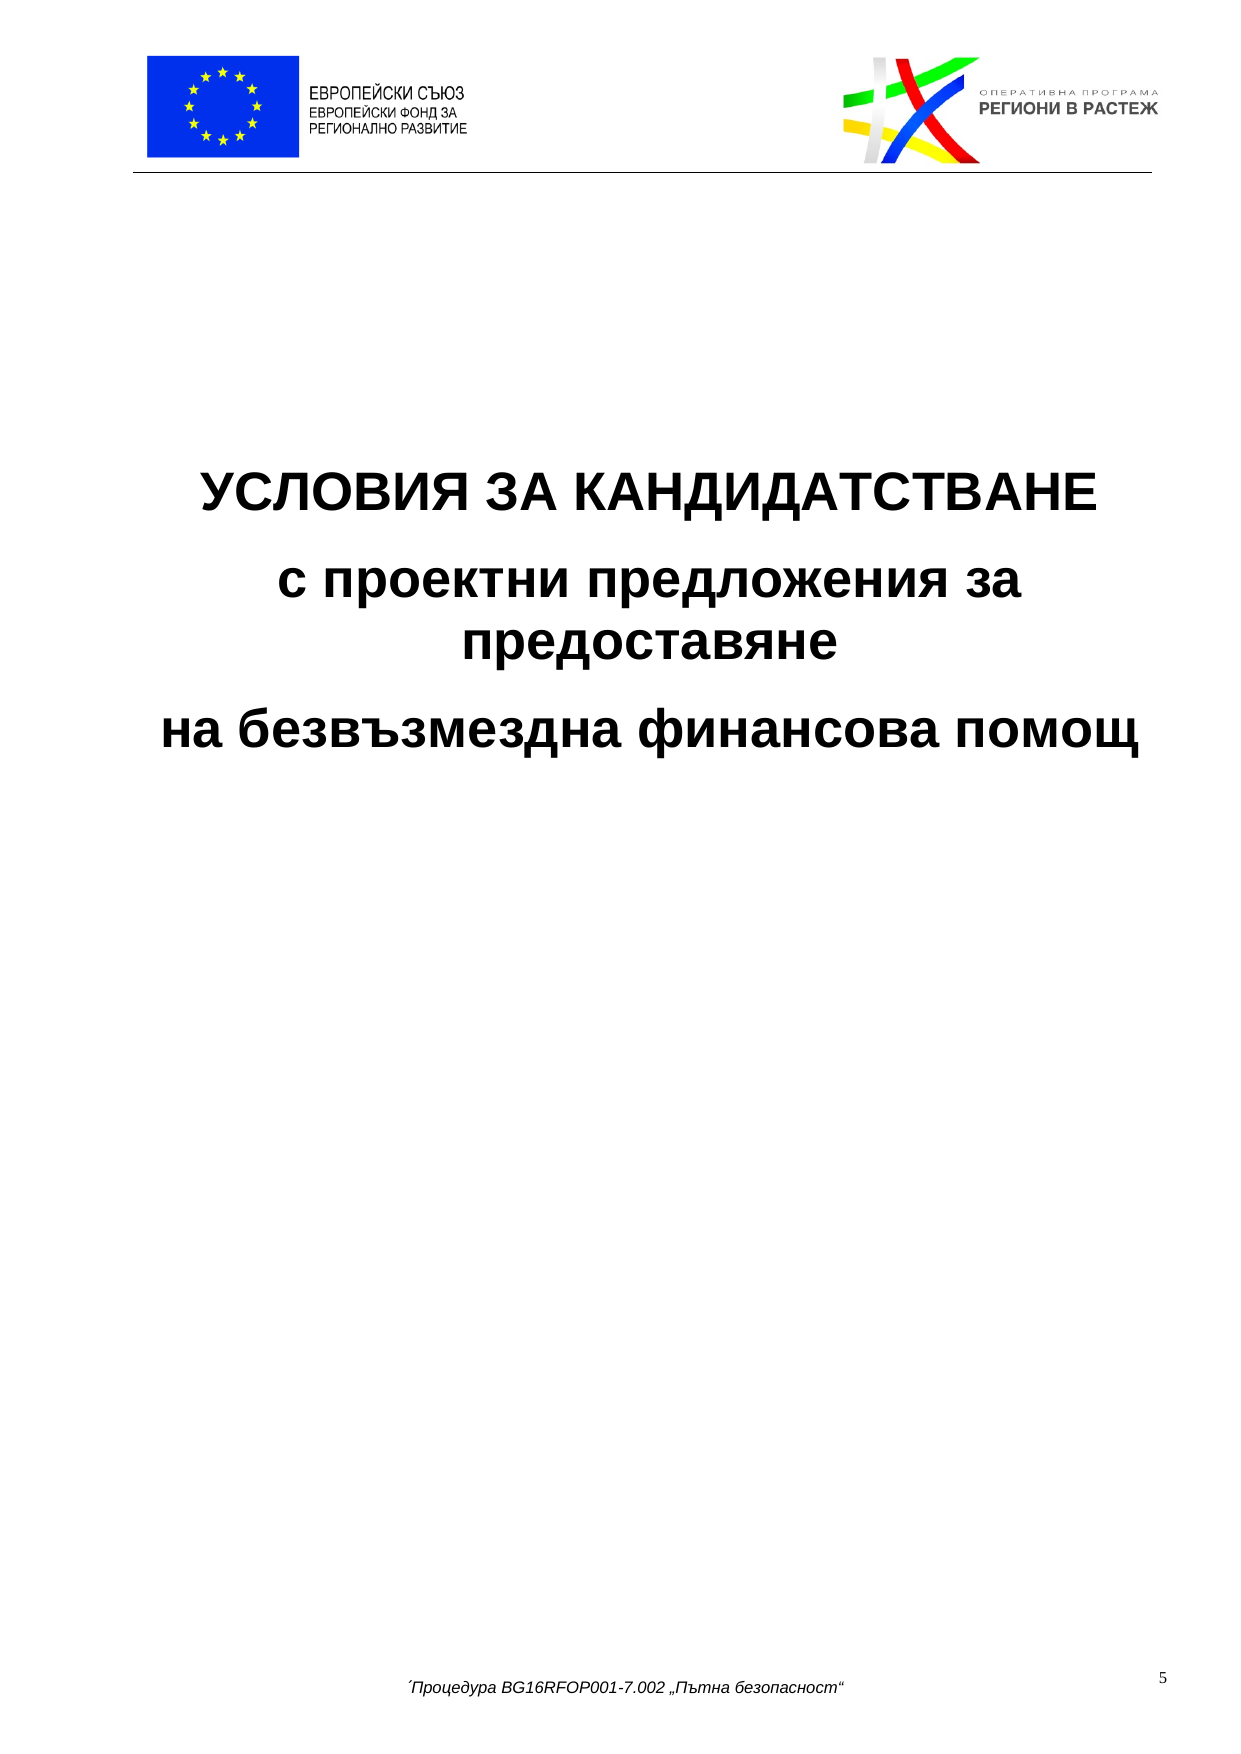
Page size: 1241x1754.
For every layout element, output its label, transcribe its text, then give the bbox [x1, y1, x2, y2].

text на безвъзмездна финансова помощ [148, 696, 1152, 758]
picture [826, 48, 1182, 171]
text УСЛОВИЯ ЗА КАНДИДАТСТВАНЕ [148, 459, 1152, 522]
text с проектни предложения за предоставяне [148, 547, 1152, 671]
picture [132, 44, 495, 171]
